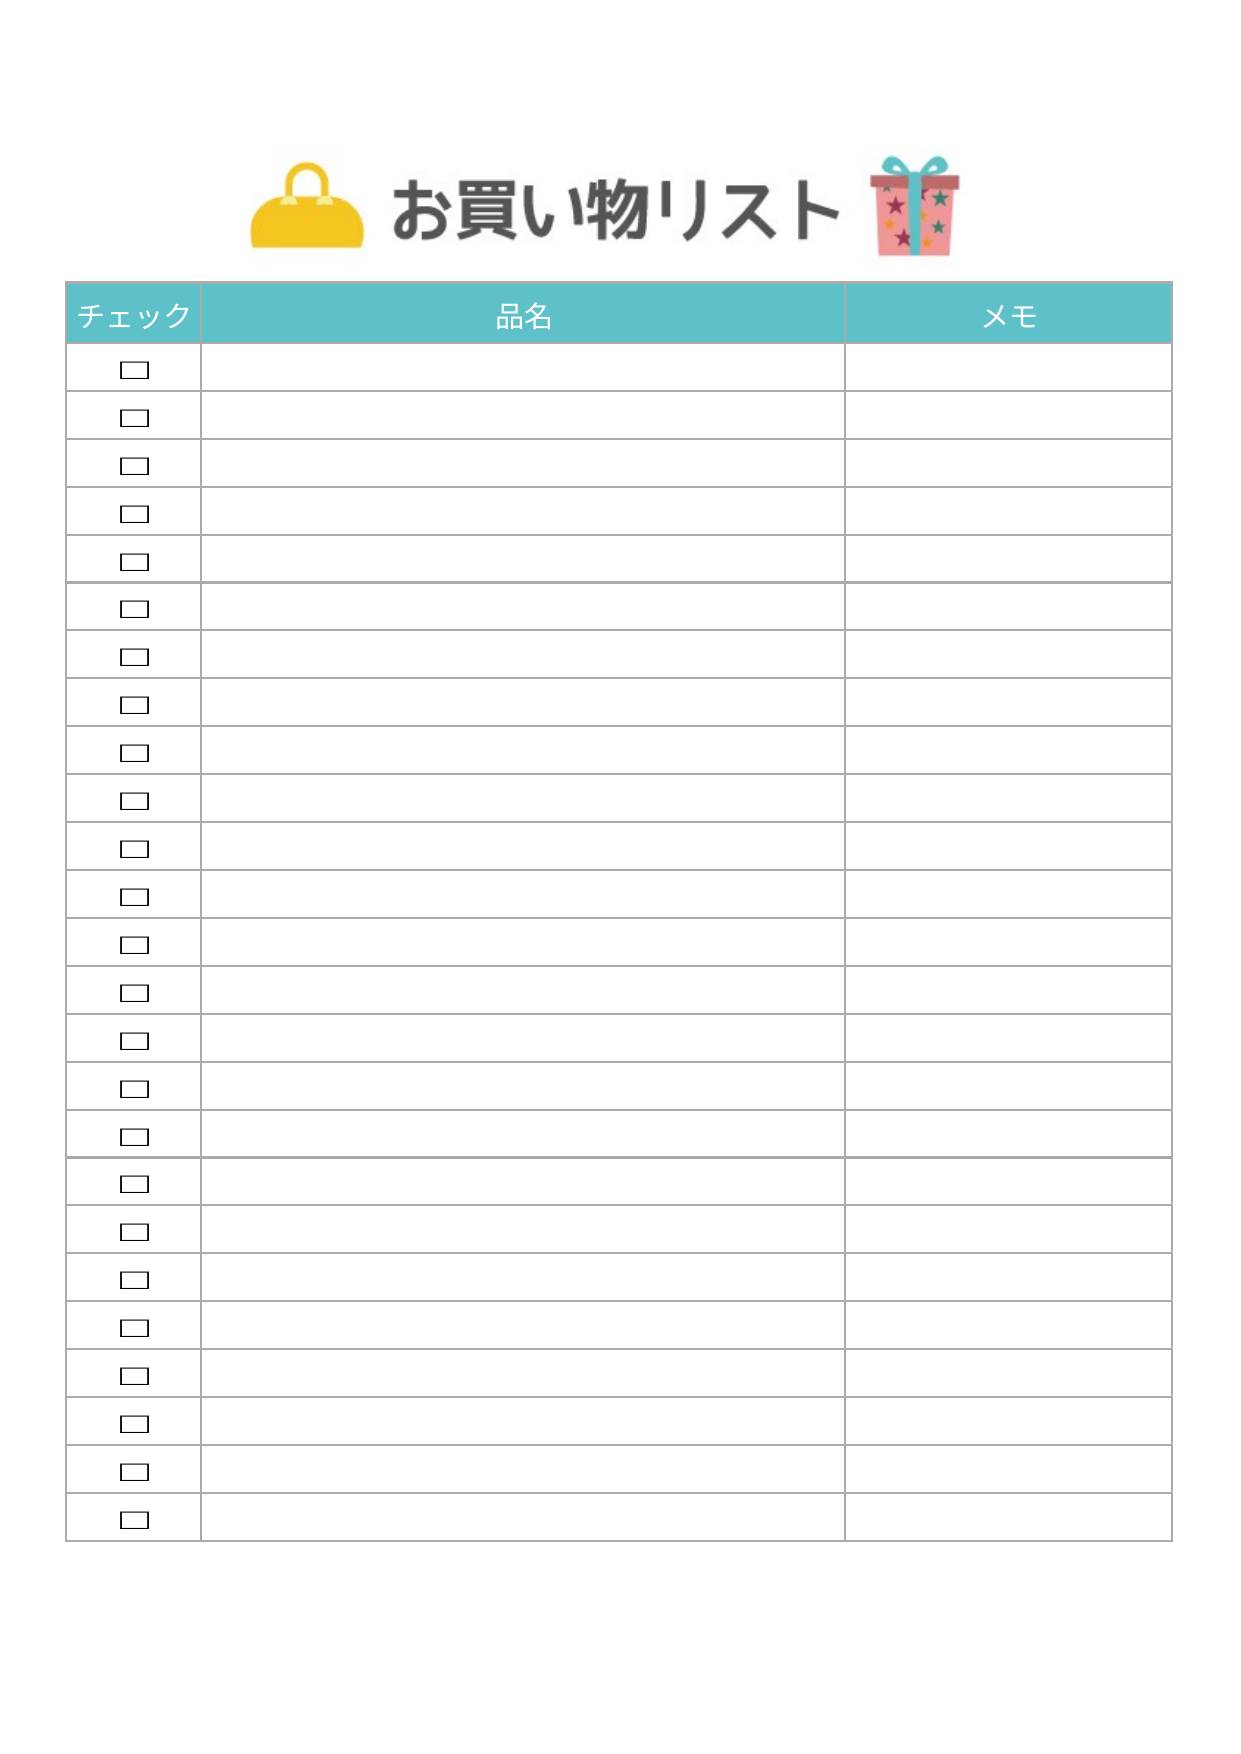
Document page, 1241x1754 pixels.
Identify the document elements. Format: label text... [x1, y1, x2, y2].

table_cell [202, 392, 844, 438]
table_cell [846, 1302, 1171, 1348]
table_cell [202, 488, 844, 533]
table_cell □ [67, 775, 200, 821]
table_cell [202, 871, 844, 917]
table_cell [202, 344, 844, 390]
table_cell [846, 1159, 1171, 1204]
table_cell [846, 775, 1171, 821]
table_cell □ [67, 1015, 200, 1061]
table_cell [846, 488, 1171, 533]
table_cell □ [67, 536, 200, 581]
table_cell □ [67, 392, 200, 438]
table_cell [846, 1063, 1171, 1108]
table_cell [846, 871, 1171, 917]
table_cell □ [67, 919, 200, 965]
table_cell [846, 823, 1171, 869]
table_cell □ [67, 488, 200, 533]
table_cell [202, 823, 844, 869]
table_cell □ [67, 727, 200, 773]
table_cell [202, 584, 844, 629]
table_cell [202, 536, 844, 581]
table_cell □ [67, 1254, 200, 1300]
table_cell [846, 1254, 1171, 1300]
table_cell [846, 392, 1171, 438]
table_cell [202, 727, 844, 773]
table_cell [202, 1111, 844, 1156]
table_cell [846, 440, 1171, 486]
table_cell [846, 727, 1171, 773]
table_cell [202, 1254, 844, 1300]
table_cell [202, 1015, 844, 1061]
table_cell [202, 1063, 844, 1108]
picture [250, 147, 966, 266]
table_cell [202, 1159, 844, 1204]
table_cell [846, 679, 1171, 725]
table_cell [846, 967, 1171, 1013]
table_cell [846, 536, 1171, 581]
table_cell □ [67, 1446, 200, 1492]
table_cell [202, 775, 844, 821]
table_cell □ [67, 1398, 200, 1444]
table_cell [846, 919, 1171, 965]
table_cell □ [67, 679, 200, 725]
table_cell □ [67, 344, 200, 390]
table_cell □ [67, 823, 200, 869]
table_cell [846, 1111, 1171, 1156]
table_cell □ [67, 1111, 200, 1156]
table_cell □ [67, 871, 200, 917]
table_cell □ [67, 1063, 200, 1108]
table_cell [202, 1494, 844, 1540]
table_cell [202, 440, 844, 486]
table_cell [202, 1302, 844, 1348]
table_cell [846, 1398, 1171, 1444]
table_cell [846, 1206, 1171, 1252]
table_cell [202, 1206, 844, 1252]
table_cell □ [67, 440, 200, 486]
table_cell □ [67, 631, 200, 677]
table_cell [202, 1398, 844, 1444]
table_header メモ [846, 284, 1171, 342]
table_cell □ [67, 967, 200, 1013]
table_cell □ [67, 1206, 200, 1252]
table_cell □ [67, 1159, 200, 1204]
table_cell □ [67, 584, 200, 629]
table_cell [202, 1446, 844, 1492]
table_cell [846, 1494, 1171, 1540]
table_cell [202, 631, 844, 677]
table_cell □ [67, 1350, 200, 1396]
table_header チェック [67, 284, 200, 342]
table_cell [202, 919, 844, 965]
table_cell [846, 1015, 1171, 1061]
table_cell [846, 584, 1171, 629]
table_cell [846, 344, 1171, 390]
table_cell [846, 1446, 1171, 1492]
table_header 品名 [202, 284, 844, 342]
table_cell [202, 967, 844, 1013]
table_cell [846, 1350, 1171, 1396]
table_cell □ [67, 1494, 200, 1540]
table_cell [202, 1350, 844, 1396]
table_cell □ [67, 1302, 200, 1348]
table_cell [846, 631, 1171, 677]
table_cell [202, 679, 844, 725]
